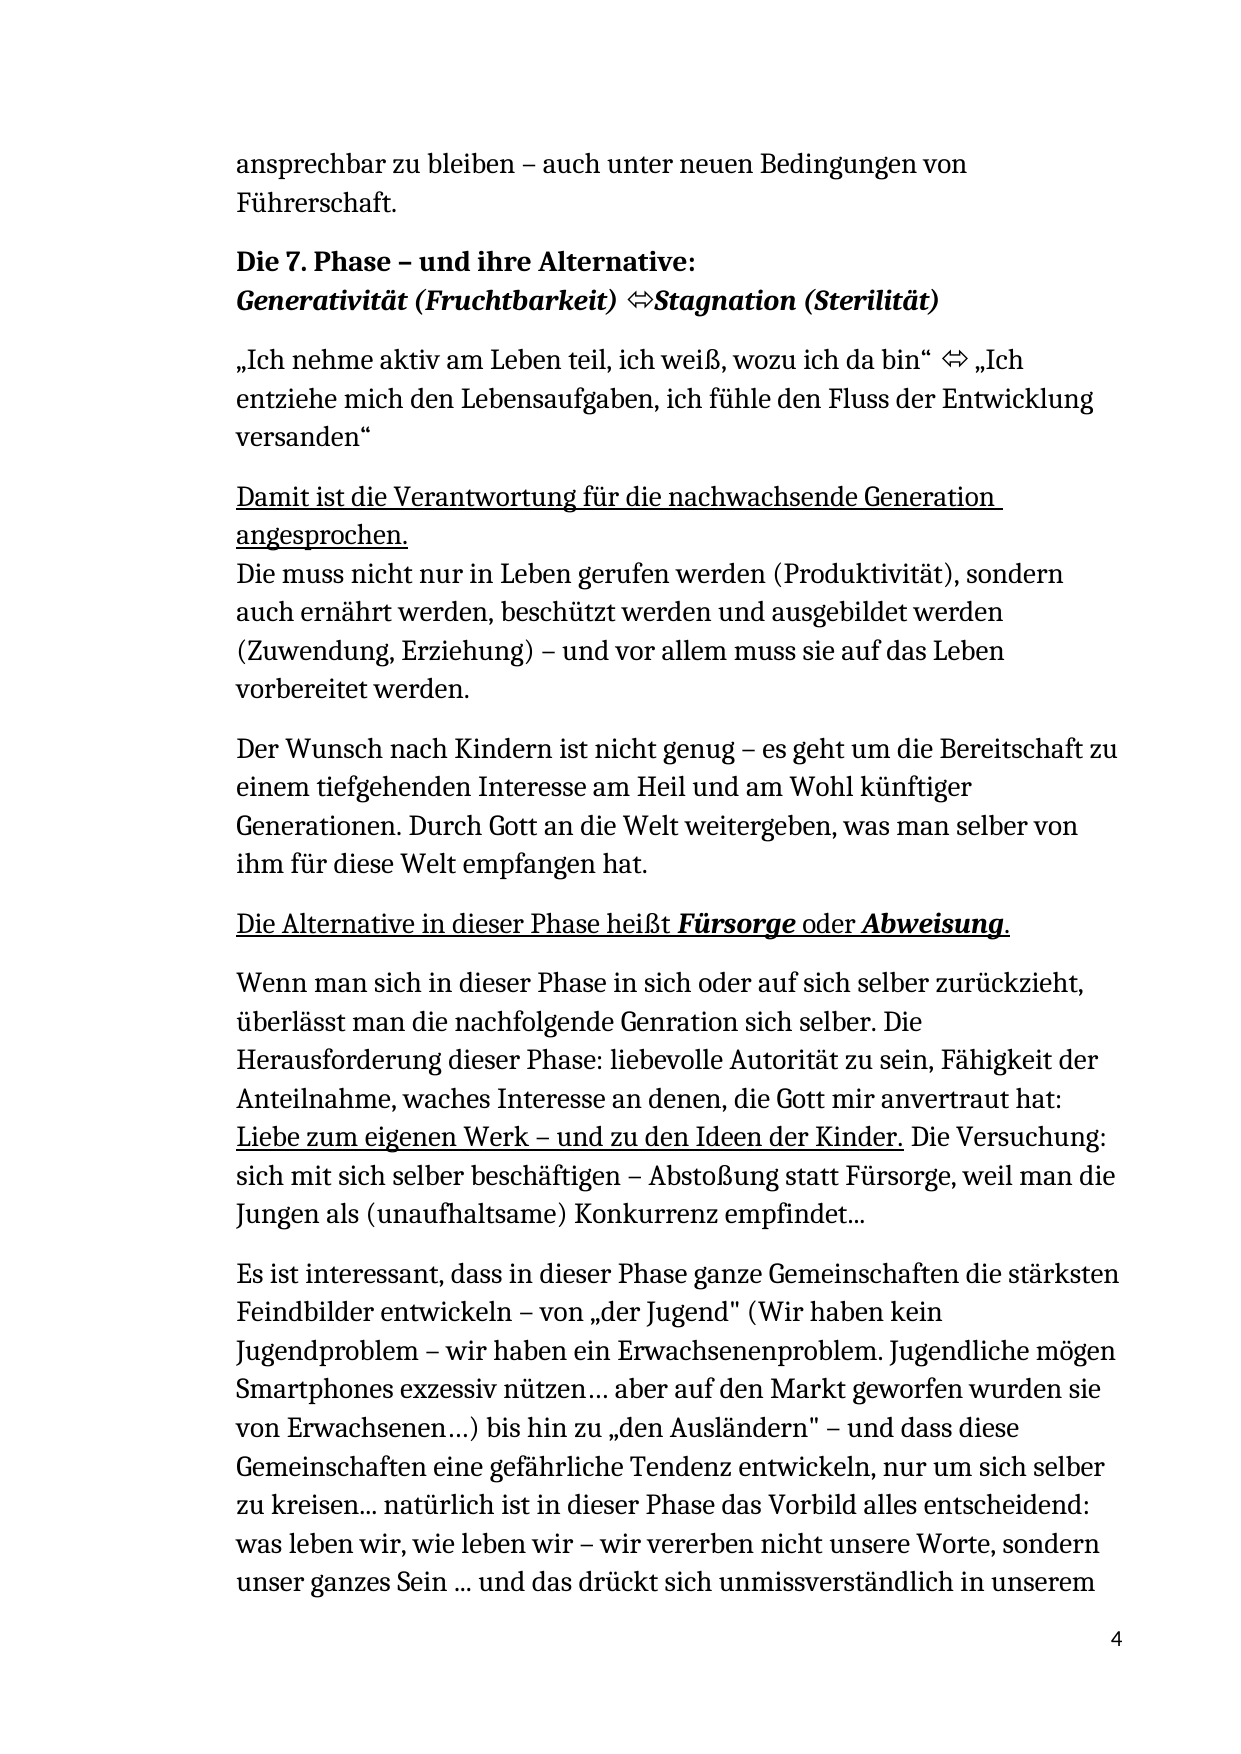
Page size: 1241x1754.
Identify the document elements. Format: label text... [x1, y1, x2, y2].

text Wenn man sich in dieser Phase in sich oder auf sich selber zurückzieht, überlässt man die nachfolgende Genration sich selber. Die Herausforderung dieser Phase: liebevolle Autorität zu sein, Fähigkeit der Anteilnahme, waches Interesse an denen, die Gott mir anvertraut hat: Liebe zum eigenen Werk – und zu den Ideen der Kinder. Die Versuchung: sich mit sich selber beschäftigen – Abstoßung statt Fürsorge, weil man die Jungen als (unaufhaltsame) Konkurrenz empfindet... [236, 966, 1122, 1231]
text Die Alternative in dieser Phase heißt Fürsorge oder Abweisung. [236, 907, 1122, 941]
text Damit ist die Verantwortung für die nachwachsende Generation angesprochen. Die muss nicht nur in Leben gerufen werden (Produktivität), sondern auch ernährt werden, beschützt werden und ausgebildet werden (Zuwendung, Erziehung) – und vor allem muss sie auf das Leben vorbereitet werden. [236, 480, 1122, 706]
text Der Wunsch nach Kindern ist nicht genug – es geht um die Bereitschaft zu einem tiefgehenden Interesse am Heil und am Wohl künftiger Generationen. Durch Gott an die Welt weitergeben, was man selber von ihm für diese Welt empfangen hat. [236, 732, 1122, 881]
text „Ich nehme aktiv am Leben teil, ich weiß, wozu ich da bin“ „Ich entziehe mich den Lebensaufgaben, ich fühle den Fluss der Entwicklung versanden“ [236, 343, 1122, 454]
text Die 7. Phase – und ihre Alternative: Generativität (Fruchtbarkeit) Stagnation (Sterilität) [236, 246, 1122, 318]
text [236, 148, 1122, 220]
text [236, 1257, 1122, 1599]
